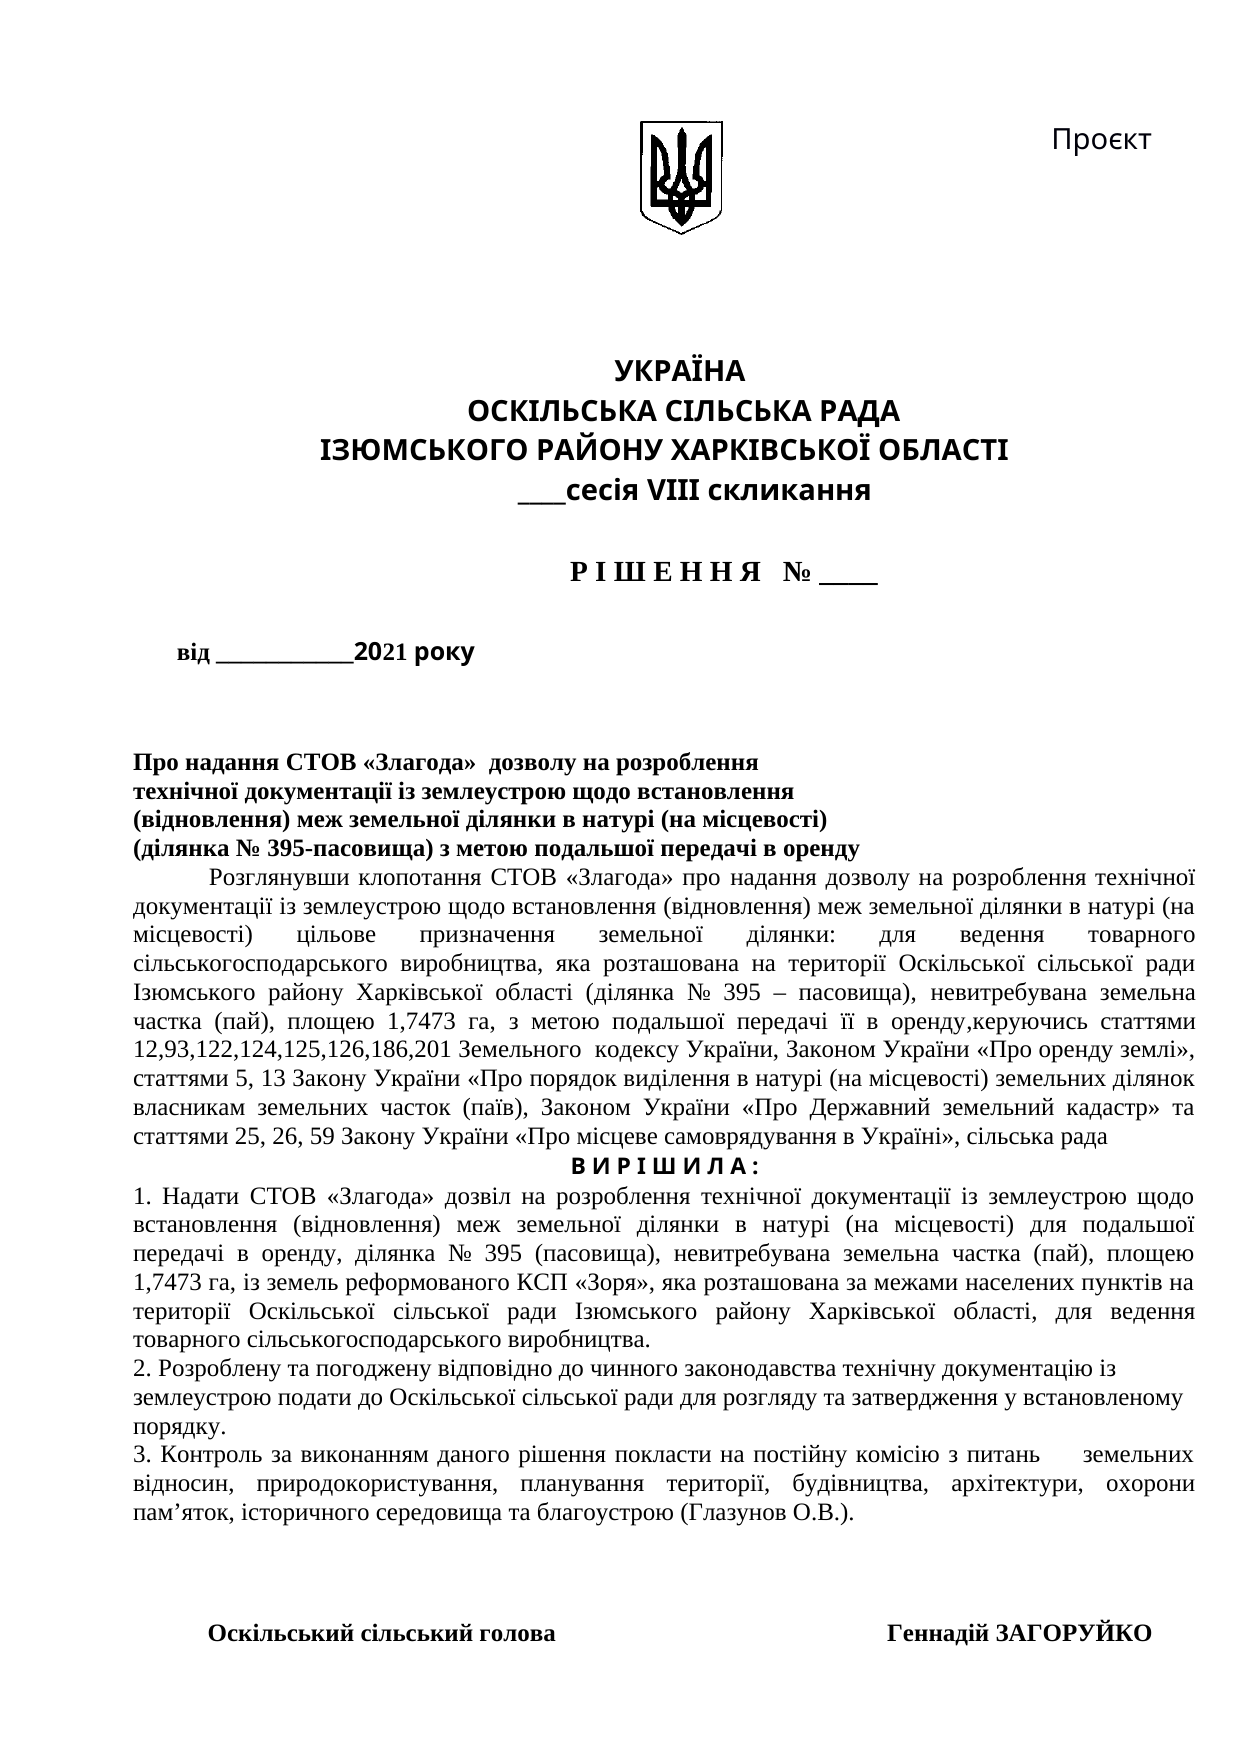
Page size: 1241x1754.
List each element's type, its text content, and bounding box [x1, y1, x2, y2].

text Р І Ш Е Н Н Я № ____ [183, 554, 1196, 588]
text В И Р І Ш И Л А : [133, 1149, 1196, 1181]
text 3. Контроль за виконанням даного рішення покласти на постійну комісію з питань земельних відносин, природокористування, планування території, будівництва, архітектури, охорони пам’яток, історичного середовища та благоустрою (Глазунов О.В.). [133, 1439, 1196, 1526]
text технічної документації із землеустрою щодо встановлення [133, 776, 1196, 804]
text від ___________2021 року [133, 634, 1196, 668]
text ІЗЮМСЬКОГО РАЙОНУ ХАРКІВСЬКОЇ ОБЛАСТІ [133, 429, 1196, 469]
text Про надання СТОВ «Злагода» дозволу на розроблення [133, 747, 1196, 776]
text 1. Надати СТОВ «Злагода» дозвіл на розроблення технічної документації із землеустрою щодо встановлення (відновлення) меж земельної ділянки в натурі (на місцевості) для подальшої передачі в оренду, ділянка № 395 (пасовища), невитребувана земельна частка (пай), площею 1,7473 га, із земель реформованого КСП «Зоря», яка розташована за межами населених пунктів на території Оскільської сільської ради Ізюмського району Харківської області, для ведення товарного сільськогосподарського виробництва. [133, 1181, 1196, 1353]
text (ділянка № 395-пасовища) з метою подальшої передачі в оренду [133, 833, 1196, 862]
text Оскільський сільський голова Геннадій ЗАГОРУЙКО [133, 1618, 1196, 1647]
table_header Проєкт [144, 118, 1163, 350]
text 2. Розроблену та погоджену відповідно до чинного законодавства технічну документацію із землеустрою подати до Оскільської сільської ради для розгляду та затвердження у встановленому порядку. [133, 1353, 1196, 1439]
text (відновлення) меж земельної ділянки в натурі (на місцевості) [133, 804, 1196, 833]
text Розглянувши клопотання СТОВ «Злагода» про надання дозволу на розроблення технічної документації із землеустрою щодо встановлення (відновлення) меж земельної ділянки в натурі (на місцевості) цільове призначення земельної ділянки: для ведення товарного сільськогосподарського виробництва, яка розташована на території Оскільської сільської ради Ізюмського району Харківської області (ділянка № 395 – пасовища), невитребувана земельна частка (пай), площею 1,7473 га, з метою подальшої передачі її в оренду,керуючись статтями 12,93,122,124,125,126,186,201 Земельного кодексу України, Законом України «Про оренду землі», статтями 5, 13 Закону України «Про порядок виділення в натурі (на місцевості) земельних ділянок власникам земельних часток (паїв), Законом України «Про Державний земельний кадастр» та статтями 25, 26, 59 Закону України «Про місцеве самоврядування в Україні», сільська рада [133, 862, 1196, 1149]
text УКРАЇНА [133, 350, 1196, 390]
text ОСКІЛЬСЬКА СІЛЬСЬКА РАДА [133, 390, 1196, 429]
text ____сесія VІІІ скликання [133, 469, 1196, 509]
